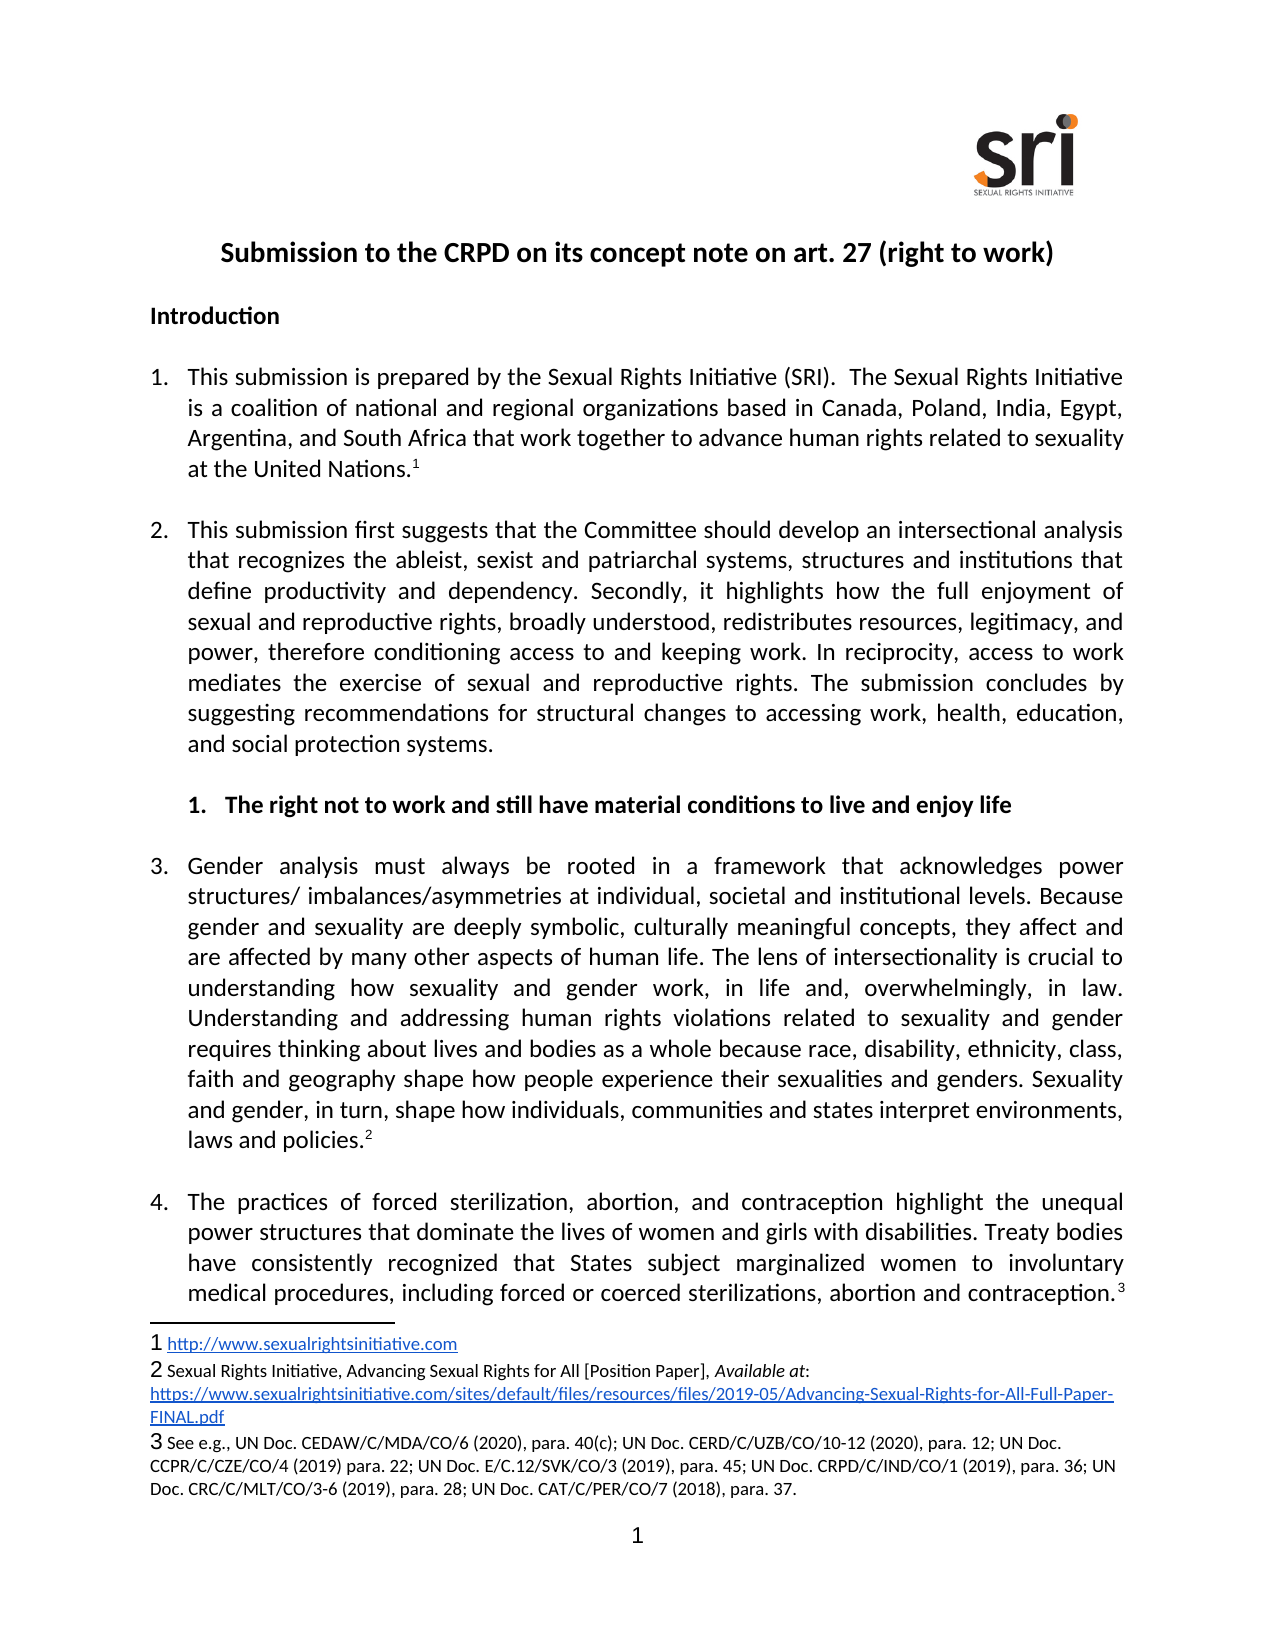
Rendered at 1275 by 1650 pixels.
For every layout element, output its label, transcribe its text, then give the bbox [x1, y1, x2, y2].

text Submission to the CRPD on its concept note on art. 27 (right to work) [150, 234, 1125, 270]
picture [925, 75, 1125, 235]
list Gender analysis must always be rooted in a framework that acknowledges power structures/ imbalances/asymmetries at individual, societal and institutional levels. Because gender and sexuality are deeply symbolic, culturally meaningful concepts, they affect and are affected by many other aspects of human life. The lens of intersectionality is crucial to understanding how sexuality and gender work, in life and, overwhelmingly, in law. Understanding and addressing human rights violations related to sexuality and gender requires thinking about lives and bodies as a whole because race, disability, ethnicity, class, faith and geography shape how people experience their sexualities and genders. Sexuality and gender, in turn, shape how individuals, communities and states interpret environments, laws and policies. [150, 850, 1125, 1155]
list The right not to work and still have material conditions to live and enjoy life [187, 789, 1125, 819]
text Introduction [150, 301, 1125, 331]
list This submission is prepared by the Sexual Rights Initiative (SRI). The Sexual Rights Initiative is a coalition of national and regional organizations based in Canada, Poland, India, Egypt, Argentina, and South Africa that work together to advance human rights related to sexuality at the United Nations. [150, 362, 1125, 484]
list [150, 1186, 1125, 1308]
list This submission first suggests that the Committee should develop an intersectional analysis that recognizes the ableist, sexist and patriarchal systems, structures and institutions that define productivity and dependency. Secondly, it highlights how the full enjoyment of sexual and reproductive rights, broadly understood, redistributes resources, legitimacy, and power, therefore conditioning access to and keeping work. In reciprocity, access to work mediates the exercise of sexual and reproductive rights. The submission concludes by suggesting recommendations for structural changes to accessing work, health, education, and social protection systems. [150, 514, 1125, 758]
